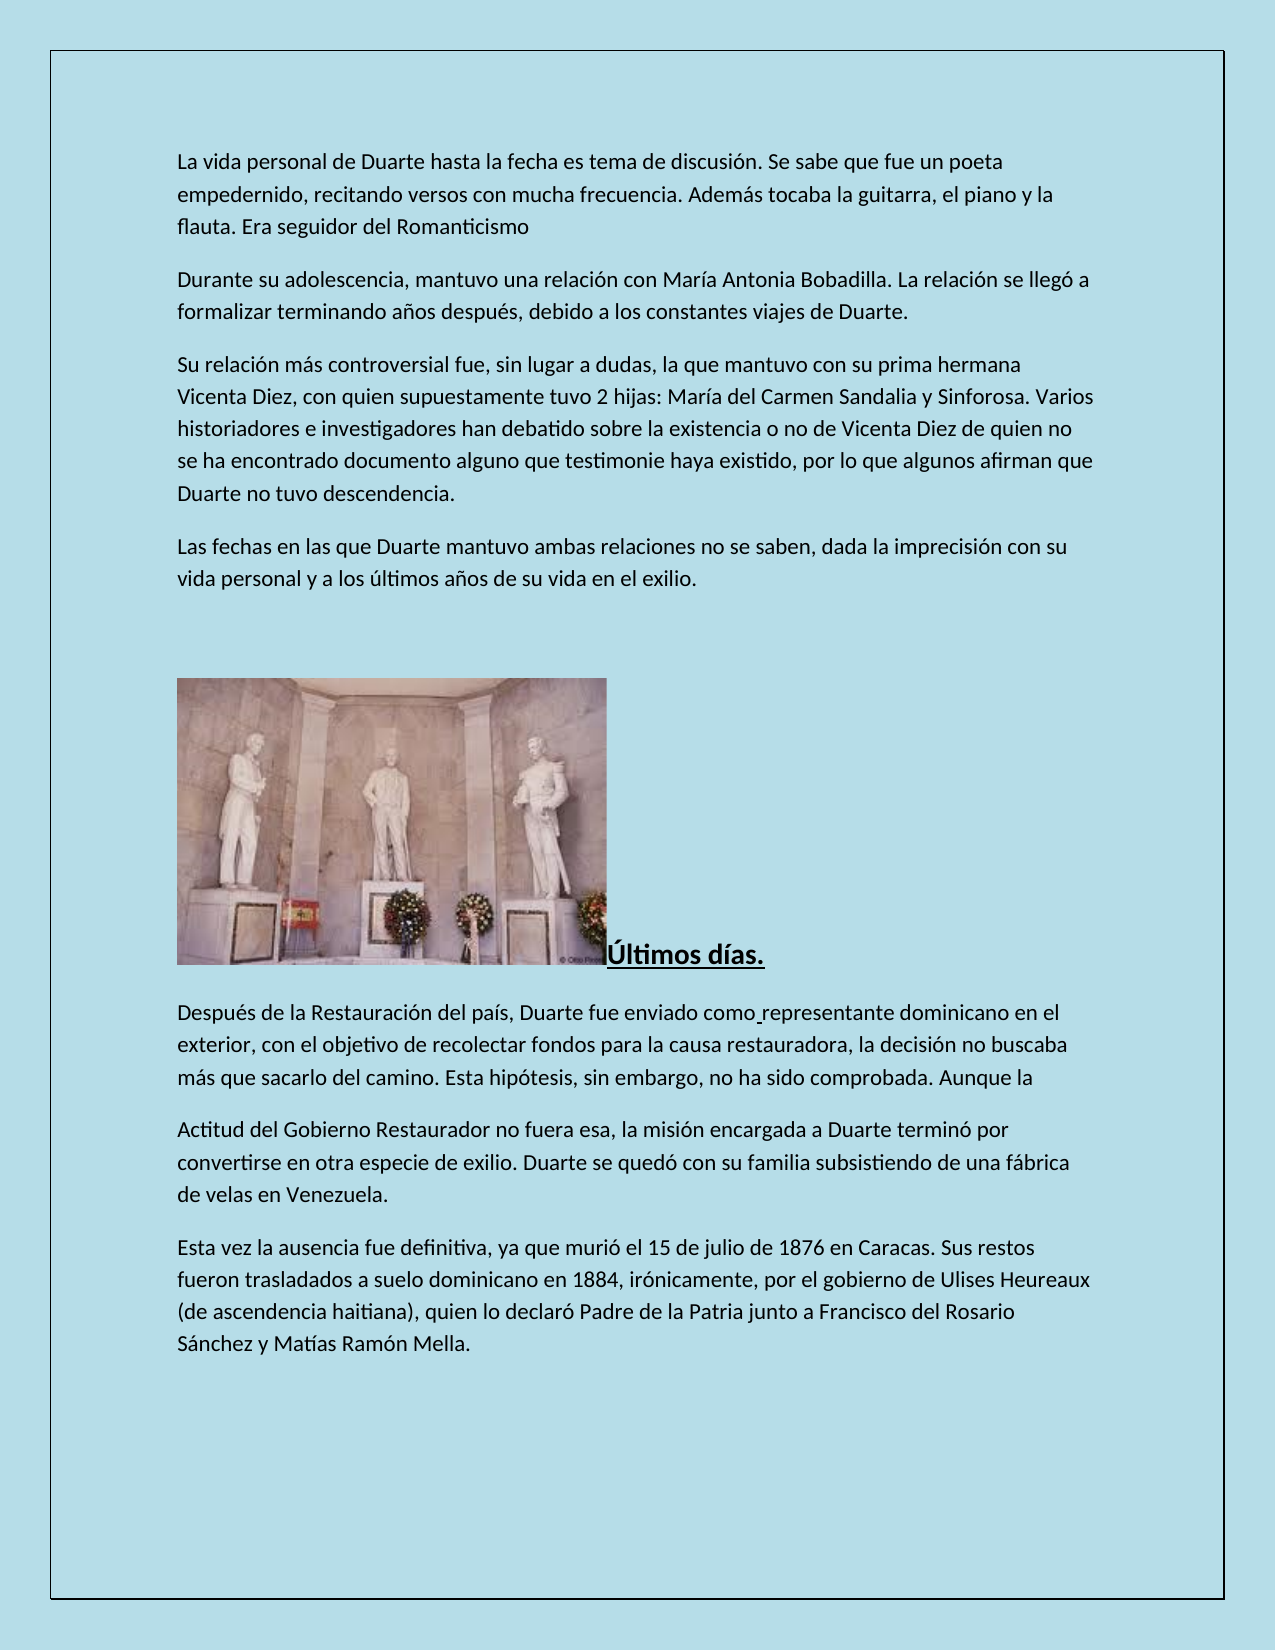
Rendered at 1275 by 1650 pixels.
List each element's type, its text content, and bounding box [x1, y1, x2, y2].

text La vida personal de Duarte hasta la fecha es tema de discusión. Se sabe que fue un poeta empedernido, recitando versos con mucha frecuencia. Además tocaba la guitarra, el piano y la flauta. Era seguidor del Romanticismo [177, 147, 1097, 240]
text Las fechas en las que Duarte mantuvo ambas relaciones no se saben, dada la imprecisión con su vida personal y a los últimos años de su vida en el exilio. [177, 532, 1097, 592]
picture [177, 678, 607, 965]
text Esta vez la ausencia fue definitiva, ya que murió el 15 de julio de 1876 en Caracas. Sus restos fueron trasladados a suelo dominicano en 1884, irónicamente, por el gobierno de Ulises Heureaux (de ascendencia haitiana), quien lo declaró Padre de la Patria junto a Francisco del Rosario Sánchez y Matías Ramón Mella. [177, 1233, 1097, 1358]
text Durante su adolescencia, mantuvo una relación con María Antonia Bobadilla. La relación se llegó a formalizar terminando años después, debido a los constantes viajes de Duarte. [177, 265, 1097, 325]
text Después de la Restauración del país, Duarte fue enviado como representante dominicano en el exterior, con el objetivo de recolectar fondos para la causa restauradora, la decisión no buscaba más que sacarlo del camino. Esta hipótesis, sin embargo, no ha sido comprobada. Aunque la [177, 998, 1097, 1091]
text Su relación más controversial fue, sin lugar a dudas, la que mantuvo con su prima hermana Vicenta Diez, con quien supuestamente tuvo 2 hijas: María del Carmen Sandalia y Sinforosa. Varios historiadores e investigadores han debatido sobre la existencia o no de Vicenta Diez de quien no se ha encontrado documento alguno que testimonie haya existido, por lo que algunos afirman que Duarte no tuvo descendencia. [177, 350, 1097, 507]
text Actitud del Gobierno Restaurador no fuera esa, la misión encargada a Duarte terminó por convertirse en otra especie de exilio. Duarte se quedó con su familia subsistiendo de una fábrica de velas en Venezuela. [177, 1116, 1097, 1208]
